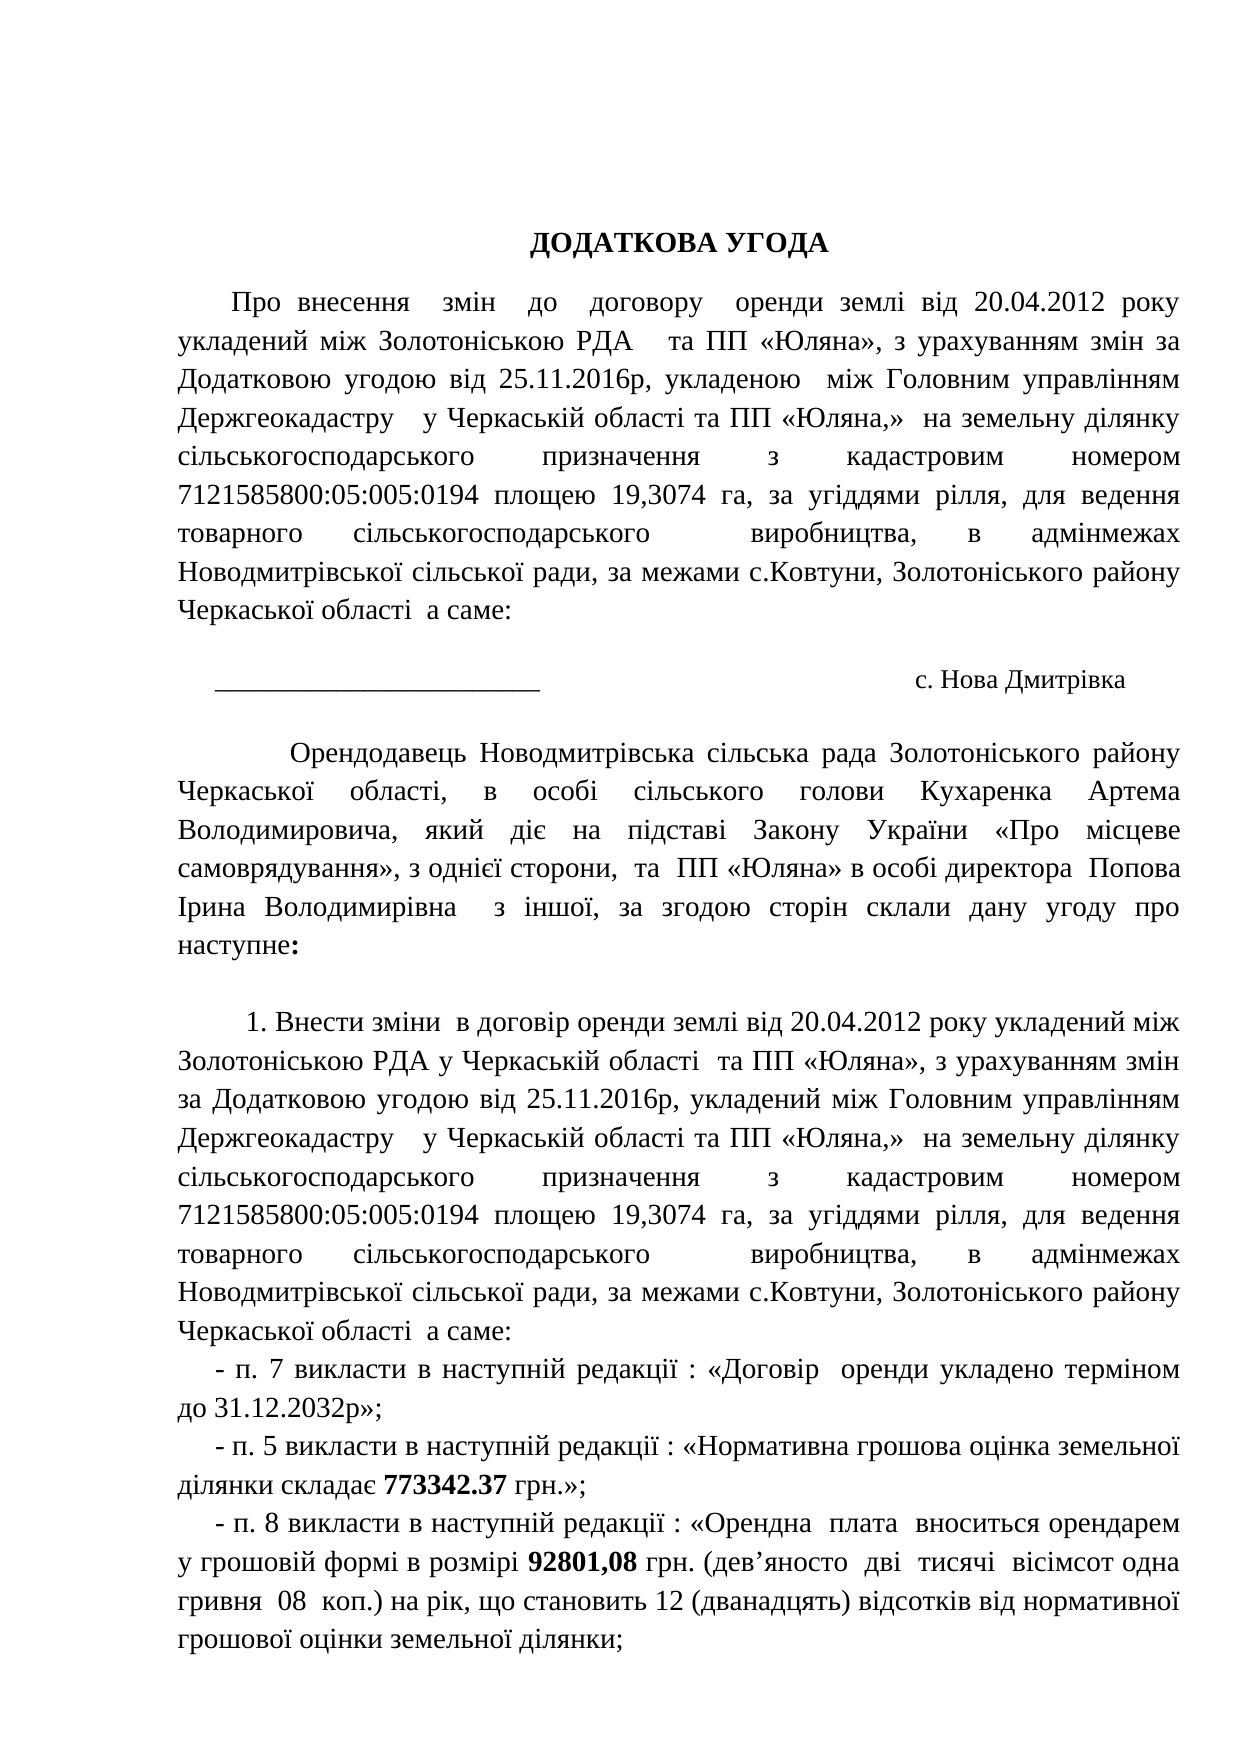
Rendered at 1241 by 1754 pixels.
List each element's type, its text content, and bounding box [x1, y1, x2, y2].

text - п. 5 викласти в наступній редакції : «Нормативна грошова оцінка земельної ділянки складає 773342.37 грн.»; [177, 1428, 1181, 1501]
text - п. 7 викласти в наступній редакції : «Договір оренди укладено терміном до 31.12.2032р»; [177, 1351, 1181, 1423]
text Орендодавець Новодмитрівська сільська рада Золотоніського району Черкаської області, в особі сільського голови Кухаренка Артема Володимировича, який діє на підставі Закону України «Про місцеве самоврядування», з однієї сторони, та ПП «Юляна» в особі директора Попова Ірина Володимирівна з іншої, за згодою сторін склали дану угоду про наступне: [177, 735, 1181, 961]
text ________________________ с. Нова Дмитрівка [177, 663, 1181, 694]
text - п. 8 викласти в наступній редакції : «Орендна плата вноситься орендарем у грошовій формі в розмірі 92801,08 грн. (дев’яносто дві тисячі вісімсот одна гривня 08 коп.) на рік, що становить 12 (дванадцять) відсотків від нормативної грошової оцінки земельної ділянки; [177, 1506, 1181, 1655]
text 1. Внести зміни в договір оренди землі від 20.04.2012 року укладений між Золотоніською РДА у Черкаській області та ПП «Юляна», з урахуванням змін за Додатковою угодою від 25.11.2016р, укладений між Головним управлінням Держгеокадастру у Черкаській області та ПП «Юляна,» на земельну ділянку сільськогосподарського призначення з кадастровим номером 7121585800:05:005:0194 площею 19,3074 га, за угіддями рілля, для ведення товарного сільськогосподарського виробництва, в адмінмежах Новодмитрівської сільської ради, за межами с.Ковтуни, Золотоніського району Черкаської області а саме: [177, 1004, 1181, 1346]
text Про внесення змін до договору оренди землі від 20.04.2012 року укладений між Золотоніською РДА та ПП «Юляна», з урахуванням змін за Додатковою угодою від 25.11.2016р, укладеною між Головним управлінням Держгеокадастру у Черкаській області та ПП «Юляна,» на земельну ділянку сільськогосподарського призначення з кадастровим номером 7121585800:05:005:0194 площею 19,3074 га, за угіддями рілля, для ведення товарного сільськогосподарського виробництва, в адмінмежах Новодмитрівської сільської ради, за межами с.Ковтуни, Золотоніського району Черкаської області а саме: [177, 284, 1181, 626]
text ДОДАТКОВА УГОДА [177, 225, 1181, 258]
